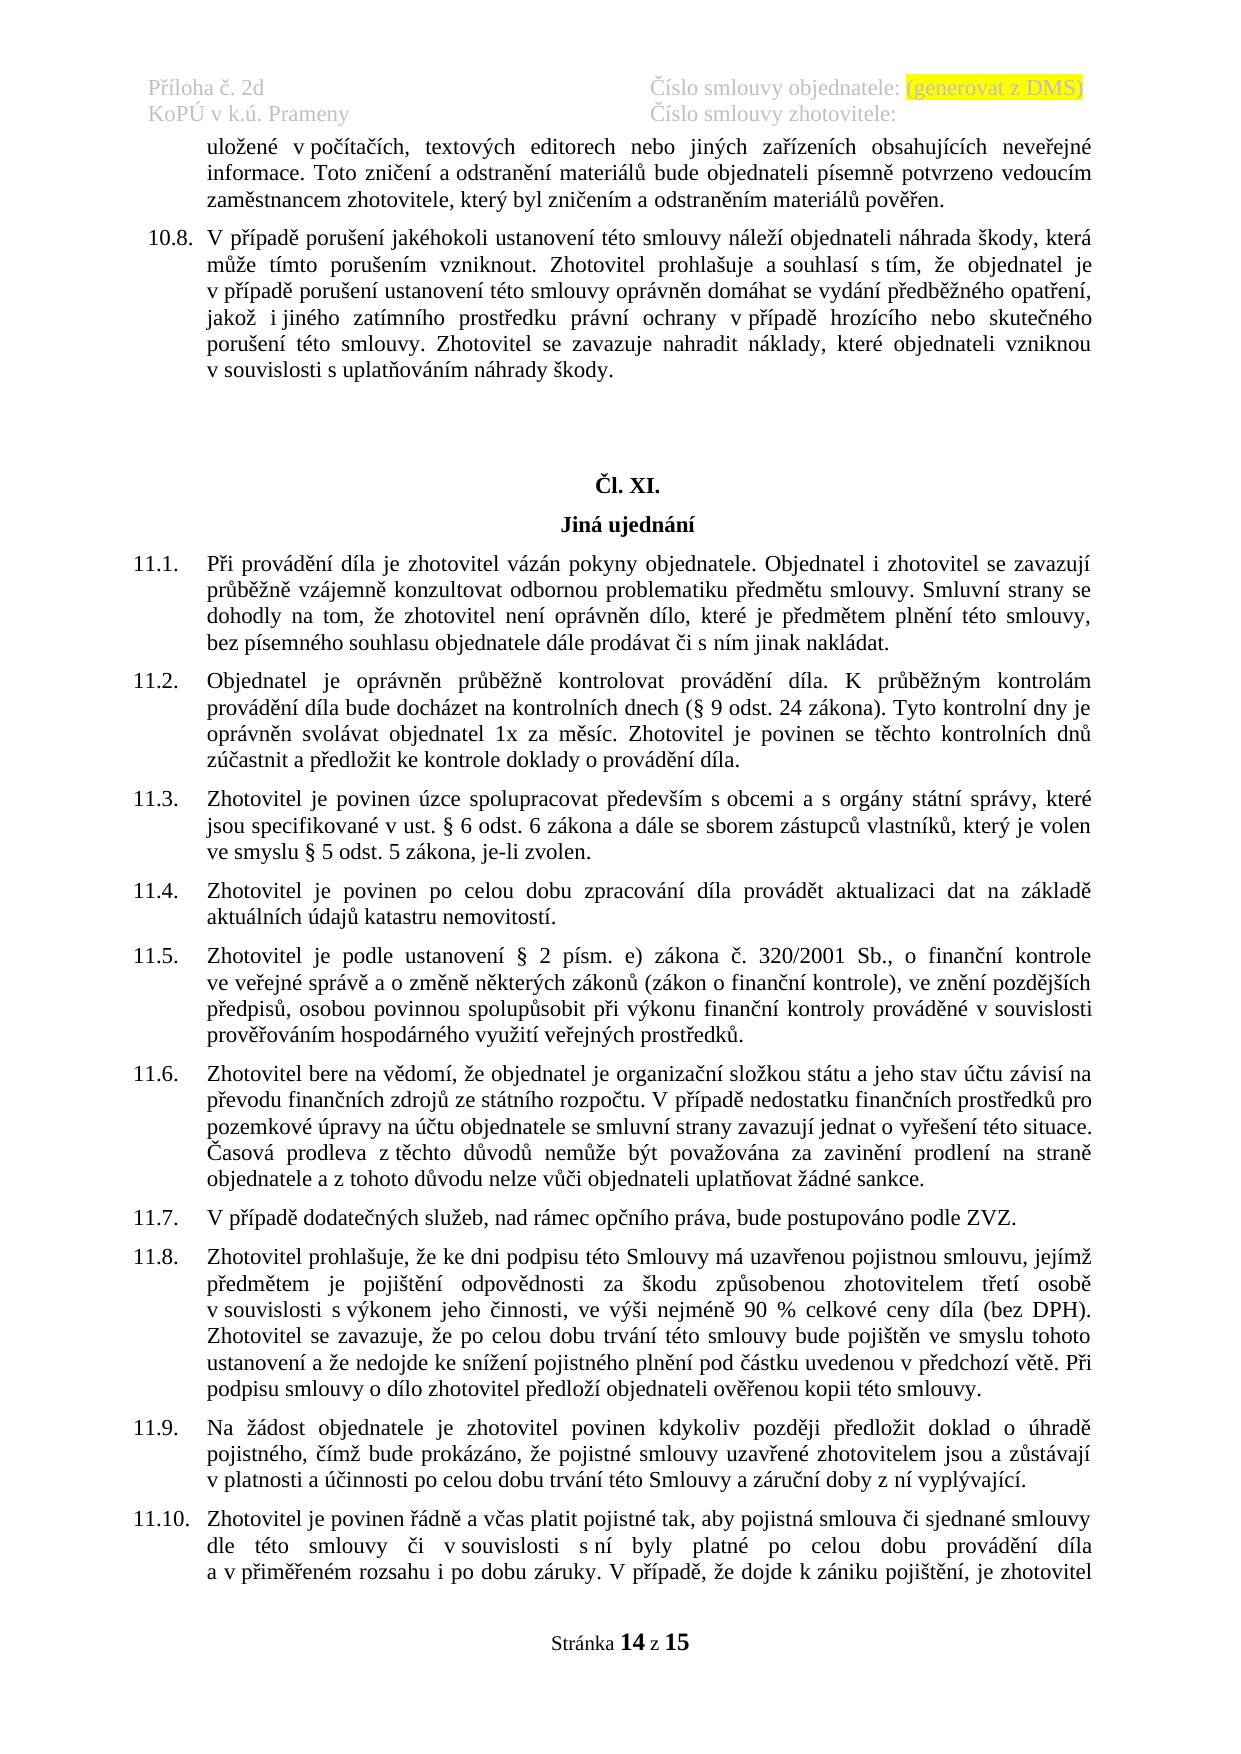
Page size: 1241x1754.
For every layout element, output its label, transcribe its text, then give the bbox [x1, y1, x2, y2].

list Objednatel je oprávněn průběžně kontrolovat provádění díla. K průběžným kontrolám provádění díla bude docházet na kontrolních dnech (§ 9 odst. 24 zákona). Tyto kontrolní dny je oprávněn svolávat objednatel 1x za měsíc. Zhotovitel je povinen se těchto kontrolních dnů zúčastnit a předložit ke kontrole doklady o provádění díla. [133, 667, 1093, 773]
text Čl. XI. [162, 472, 1093, 498]
list Zhotovitel je podle ustanovení § 2 písm. e) zákona č. 320/2001 Sb., o finanční kontrole ve veřejné správě a o změně některých zákonů (zákon o finanční kontrole), ve znění pozdějších předpisů, osobou povinnou spolupůsobit při výkonu finanční kontroly prováděné v souvislosti prověřováním hospodárného využití veřejných prostředků. [133, 942, 1093, 1048]
subtitle Jiná ujednání [162, 511, 1093, 537]
list Při provádění díla je zhotovitel vázán pokyny objednatele. Objednatel i zhotovitel se zavazují průběžně vzájemně konzultovat odbornou problematiku předmětu smlouvy. Smluvní strany se dohodly na tom, že zhotovitel není oprávněn dílo, které je předmětem plnění této smlouvy, bez písemného souhlasu objednatele dále prodávat či s ním jinak nakládat. [133, 549, 1093, 655]
list Zhotovitel prohlašuje, že ke dni podpisu této Smlouvy má uzavřenou pojistnou smlouvu, jejímž předmětem je pojištění odpovědnosti za škodu způsobenou zhotovitelem třetí osobě v souvislosti s výkonem jeho činnosti, ve výši nejméně 90 % celkové ceny díla (bez DPH). Zhotovitel se zavazuje, že po celou dobu trvání této smlouvy bude pojištěn ve smyslu tohoto ustanovení a že nedojde ke snížení pojistného plnění pod částku uvedenou v předchozí větě. Při podpisu smlouvy o dílo zhotovitel předloží objednateli ověřenou kopii této smlouvy. [133, 1243, 1093, 1401]
list Na žádost objednatele je zhotovitel povinen kdykoliv později předložit doklad o úhradě pojistného, čímž bude prokázáno, že pojistné smlouvy uzavřené zhotovitelem jsou a zůstávají v platnosti a účinnosti po celou dobu trvání této Smlouvy a záruční doby z ní vyplývající. [133, 1414, 1093, 1493]
list Zhotovitel bere na vědomí, že objednatel je organizační složkou státu a jeho stav účtu závisí na převodu finančních zdrojů ze státního rozpočtu. V případě nedostatku finančních prostředků pro pozemkové úpravy na účtu objednatele se smluvní strany zavazují jednat o vyřešení této situace. Časová prodleva z těchto důvodů nemůže být považována za zavinění prodlení na straně objednatele a z tohoto důvodu nelze vůči objednateli uplatňovat žádné sankce. [133, 1060, 1093, 1192]
list Zhotovitel je povinen úzce spolupracovat především s obcemi a s orgány státní správy, které jsou specifikované v ust. § 6 odst. 6 zákona a dále se sborem zástupců vlastníků, který je volen ve smyslu § 5 odst. 5 zákona, je-li zvolen. [133, 785, 1093, 864]
list Zhotovitel je povinen po celou dobu zpracování díla provádět aktualizaci dat na základě aktuálních údajů katastru nemovitostí. [133, 877, 1093, 930]
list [133, 1505, 1093, 1584]
list V případě porušení jakéhokoli ustanovení této smlouvy náleží objednateli náhrada škody, která může tímto porušením vzniknout. Zhotovitel prohlašuje a souhlasí s tím, že objednatel je v případě porušení ustanovení této smlouvy oprávněn domáhat se vydání předběžného opatření, jakož i jiného zatímního prostředku právní ochrany v případě hrozícího nebo skutečného porušení této smlouvy. Zhotovitel se zavazuje nahradit náklady, které objednateli vzniknou v souvislosti s uplatňováním náhrady škody. [148, 224, 1093, 383]
list V případě dodatečných služeb, nad rámec opčního práva, bude postupováno podle ZVZ. [133, 1204, 1093, 1231]
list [148, 133, 1093, 212]
